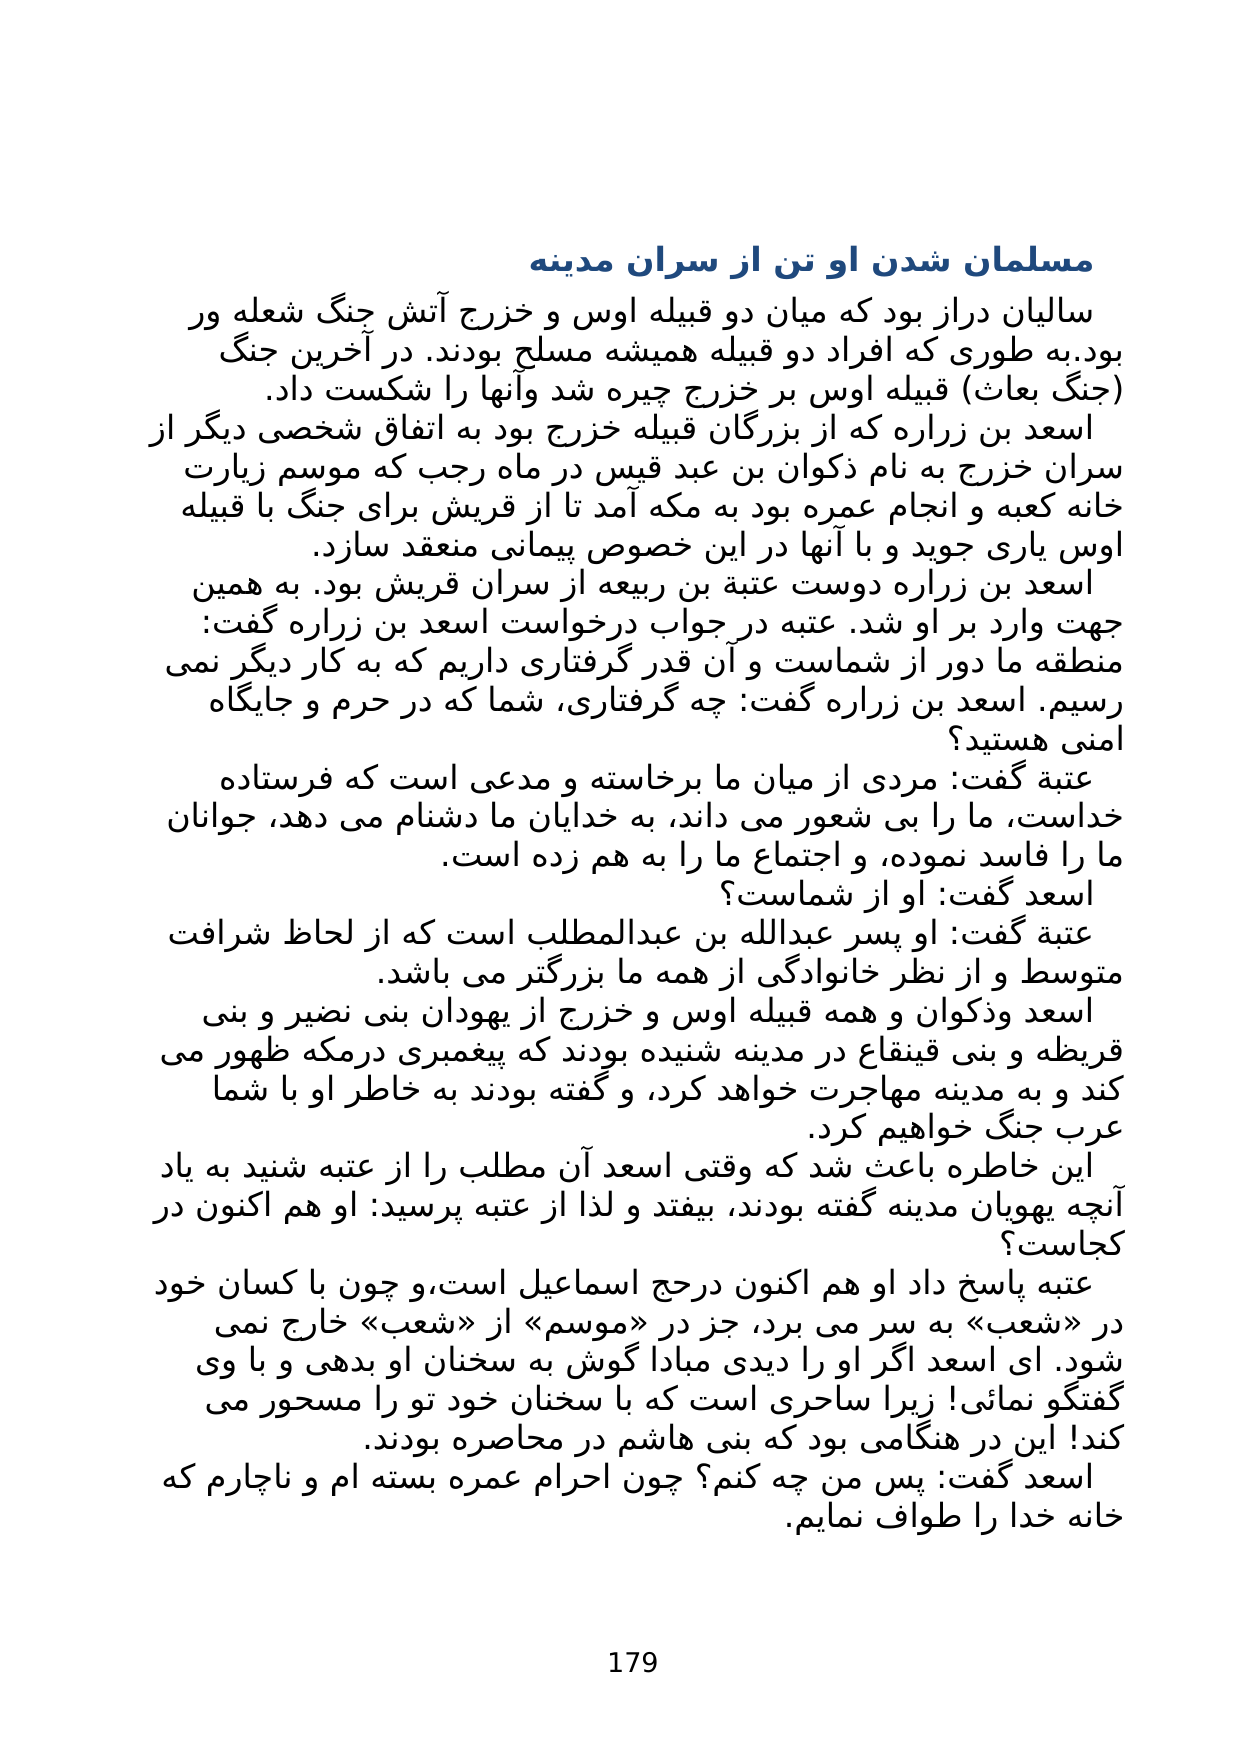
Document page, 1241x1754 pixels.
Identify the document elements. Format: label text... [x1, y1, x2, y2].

text عتبه پاسخ داد او هم اكنون درحج اسماعيل است،و چون با كسان خود در «شعب» به سر می برد، جز در «موسم» از «شعب» خارج نمی شود. ای اسعد اگر او را ديدی مبادا گوش به سخنان او بدهی و با وی گفتگو نمائی! زيرا ساحری است كه با سخنان خود تو را مسحور می كند! اين در هنگامی بود كه بنی هاشم در محاصره بودند. [141, 1263, 1125, 1457]
text اسعد گفت: پس من چه كنم؟ چون احرام عمره بسته ام و ناچارم كه خانه خدا را طواف نمايم. [141, 1457, 1125, 1535]
text عتبة گفت: مردی از ميان ما برخاسته و مدعی است كه فرستاده خداست، ما را بی شعور می داند، به خدايان ما دشنام می دهد، جوانان ما را فاسد نموده، و اجتماع ما را به هم زده است. [141, 758, 1125, 875]
text اسعد گفت: او از شماست؟ [141, 875, 1125, 913]
text اسعد وذكوان و همه قبيله اوس و خزرج از يهودان بنی نضير و بنی قريظه و بنی قينقاع در مدينه شنيده بودند كه پيغمبری درمكه ظهور می كند و به مدينه مهاجرت خواهد كرد، و گفته بودند به خاطر او با شما عرب جنگ خواهيم كرد. [141, 991, 1125, 1147]
text ساليان دراز بود كه ميان دو قبيله اوس و خزرج آتش جنگ شعله ور بود.به طوری كه افراد دو قبيله هميشه مسلح بودند. در آخرين جنگ (جنگ بعاث) قبيله اوس بر خزرج چيره شد وآنها را شكست داد. [141, 292, 1125, 408]
text اسعد بن زراره دوست عتبة بن ربيعه از سران قريش بود. به همين جهت وارد بر او شد. عتبه در جواب درخواست اسعد بن زراره گفت: منطقه ما دور از شماست و آن قدر گرفتاری داريم كه به كار ديگر نمی رسيم. اسعد بن زراره گفت: چه گرفتاری، شما كه در حرم و جايگاه امنی هستيد؟ [141, 564, 1125, 758]
text اسعد بن زراره كه از بزرگان قبيله خزرج بود به اتفاق شخصی ديگر از سران خزرج به نام ذكوان بن عبد قيس در ماه رجب كه موسم زيارت خانه كعبه و انجام عمره بود به مكه آمد تا از قريش برای جنگ با قبيله اوس ياری جويد و با آنها در اين خصوص پيمانی منعقد سازد. [141, 408, 1125, 564]
subtitle مسلمان شدن او تن از سران مدينه [141, 241, 1125, 279]
text عتبة گفت: او پسر عبدالله بن عبدالمطلب است كه از لحاظ شرافت متوسط و از نظر خانوادگی از همه ما بزرگتر می باشد. [141, 913, 1125, 991]
text اين خاطره باعث شد كه وقتی اسعد آن مطلب را از عتبه شنيد به ياد آنچه يهويان مدينه گفته بودند، بيفتد و لذا از عتبه پرسيد: او هم اكنون در كجاست؟ [141, 1147, 1125, 1263]
